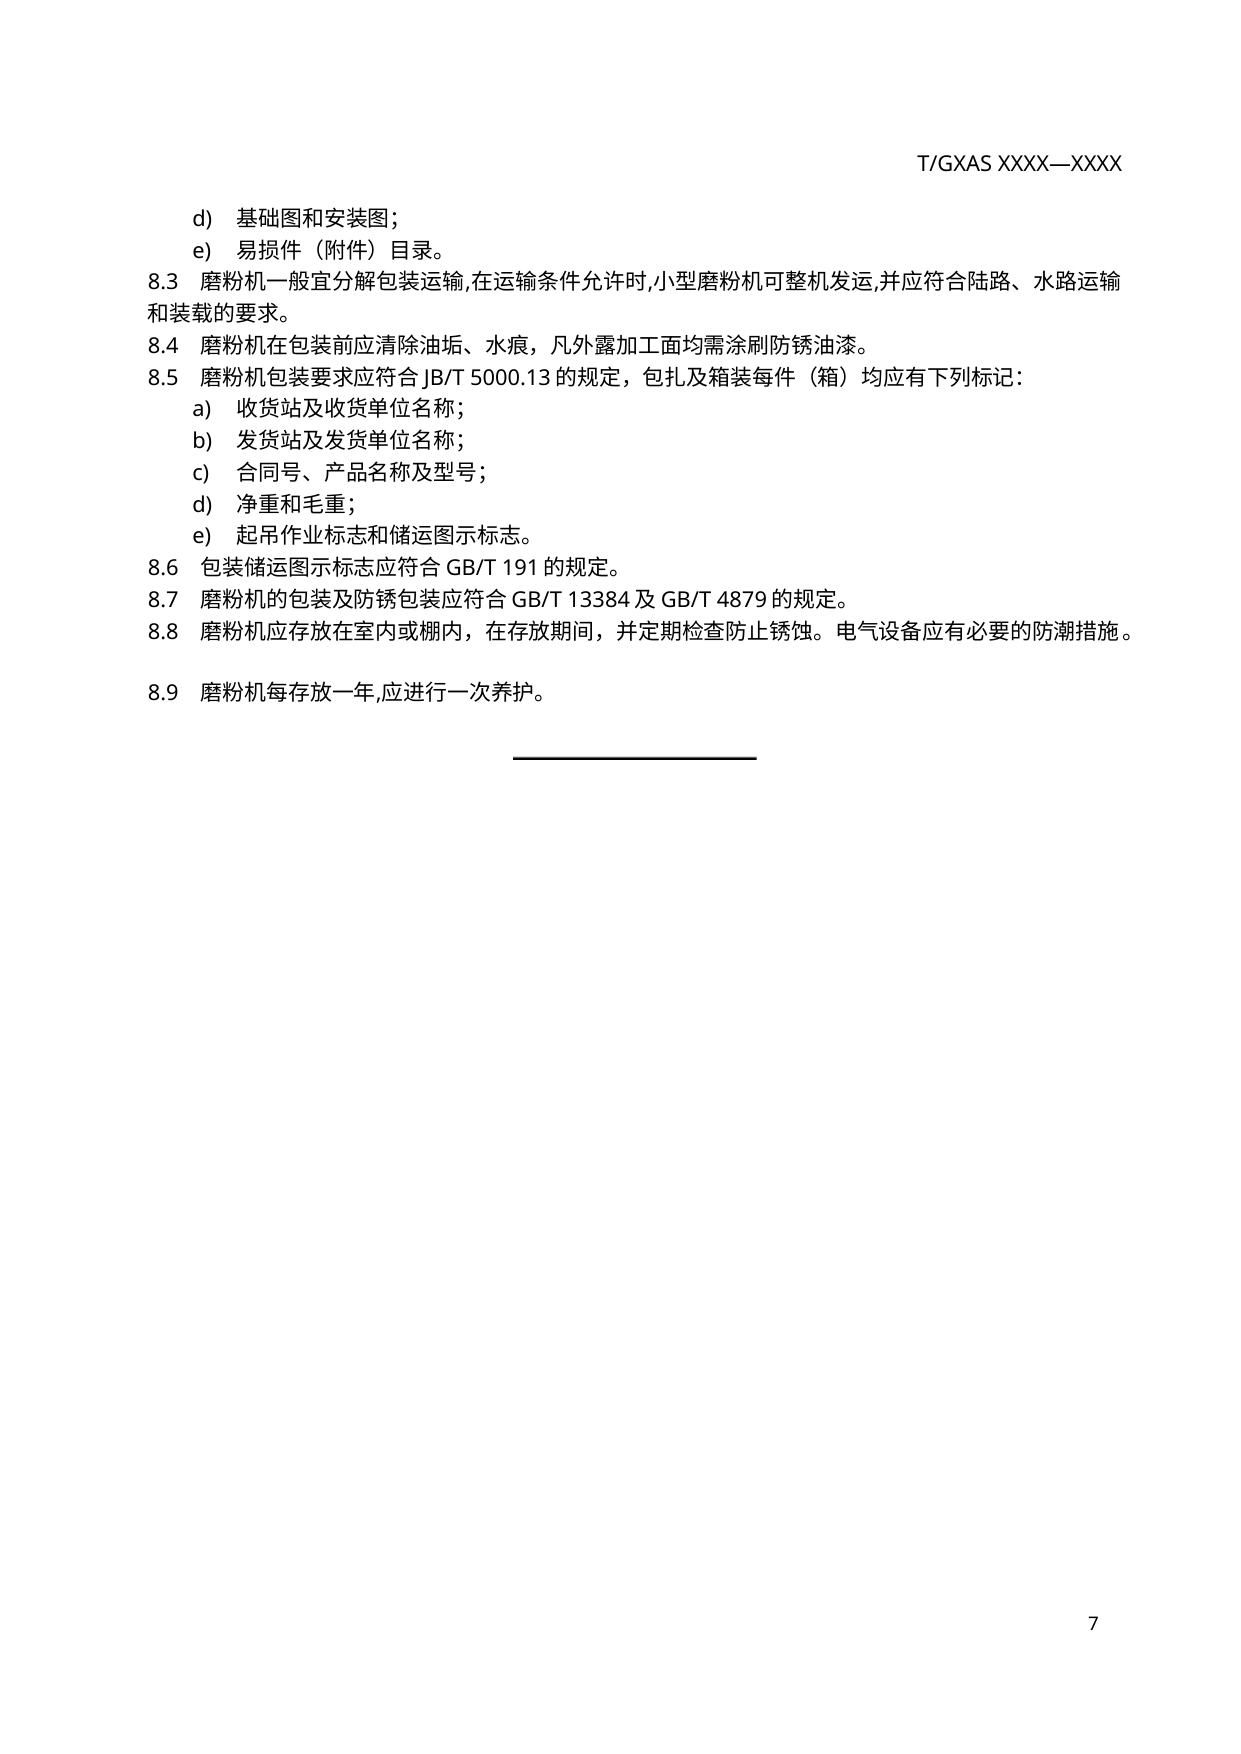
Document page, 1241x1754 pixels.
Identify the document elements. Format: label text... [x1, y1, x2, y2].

text 易损件（附件）目录。 [192, 233, 1122, 264]
text 合同号、产品名称及型号； [192, 455, 1122, 487]
text 磨粉机在包装前应清除油垢、水痕，凡外露加工面均需涂刷防锈油漆。 [148, 328, 1122, 359]
text 磨粉机包装要求应符合JB/T 5000.13的规定，包扎及箱装每件（箱）均应有下列标记： [148, 359, 1122, 391]
text 包装储运图示标志应符合GB/T 191的规定。 [148, 550, 1122, 582]
text 起吊作业标志和储运图示标志。 [192, 518, 1122, 550]
list 收货站及收货单位名称； [192, 391, 1122, 423]
text 磨粉机每存放一年,应进行一次养护。 [148, 675, 1122, 707]
text 基础图和安装图； [192, 201, 1122, 233]
text 磨粉机应存放在室内或棚内，在存放期间，并定期检查防止锈蚀。电气设备应有必要的防潮措施。 [148, 614, 1122, 675]
text 磨粉机一般宜分解包装运输,在运输条件允许时,小型磨粉机可整机发运,并应符合陆路、水路运输和装载的要求。 [148, 264, 1122, 328]
text 磨粉机的包装及防锈包装应符合GB/T 13384及GB/T 4879的规定。 [148, 582, 1122, 614]
text 净重和毛重； [192, 487, 1122, 518]
text 发货站及发货单位名称； [192, 423, 1122, 455]
picture [513, 707, 757, 760]
